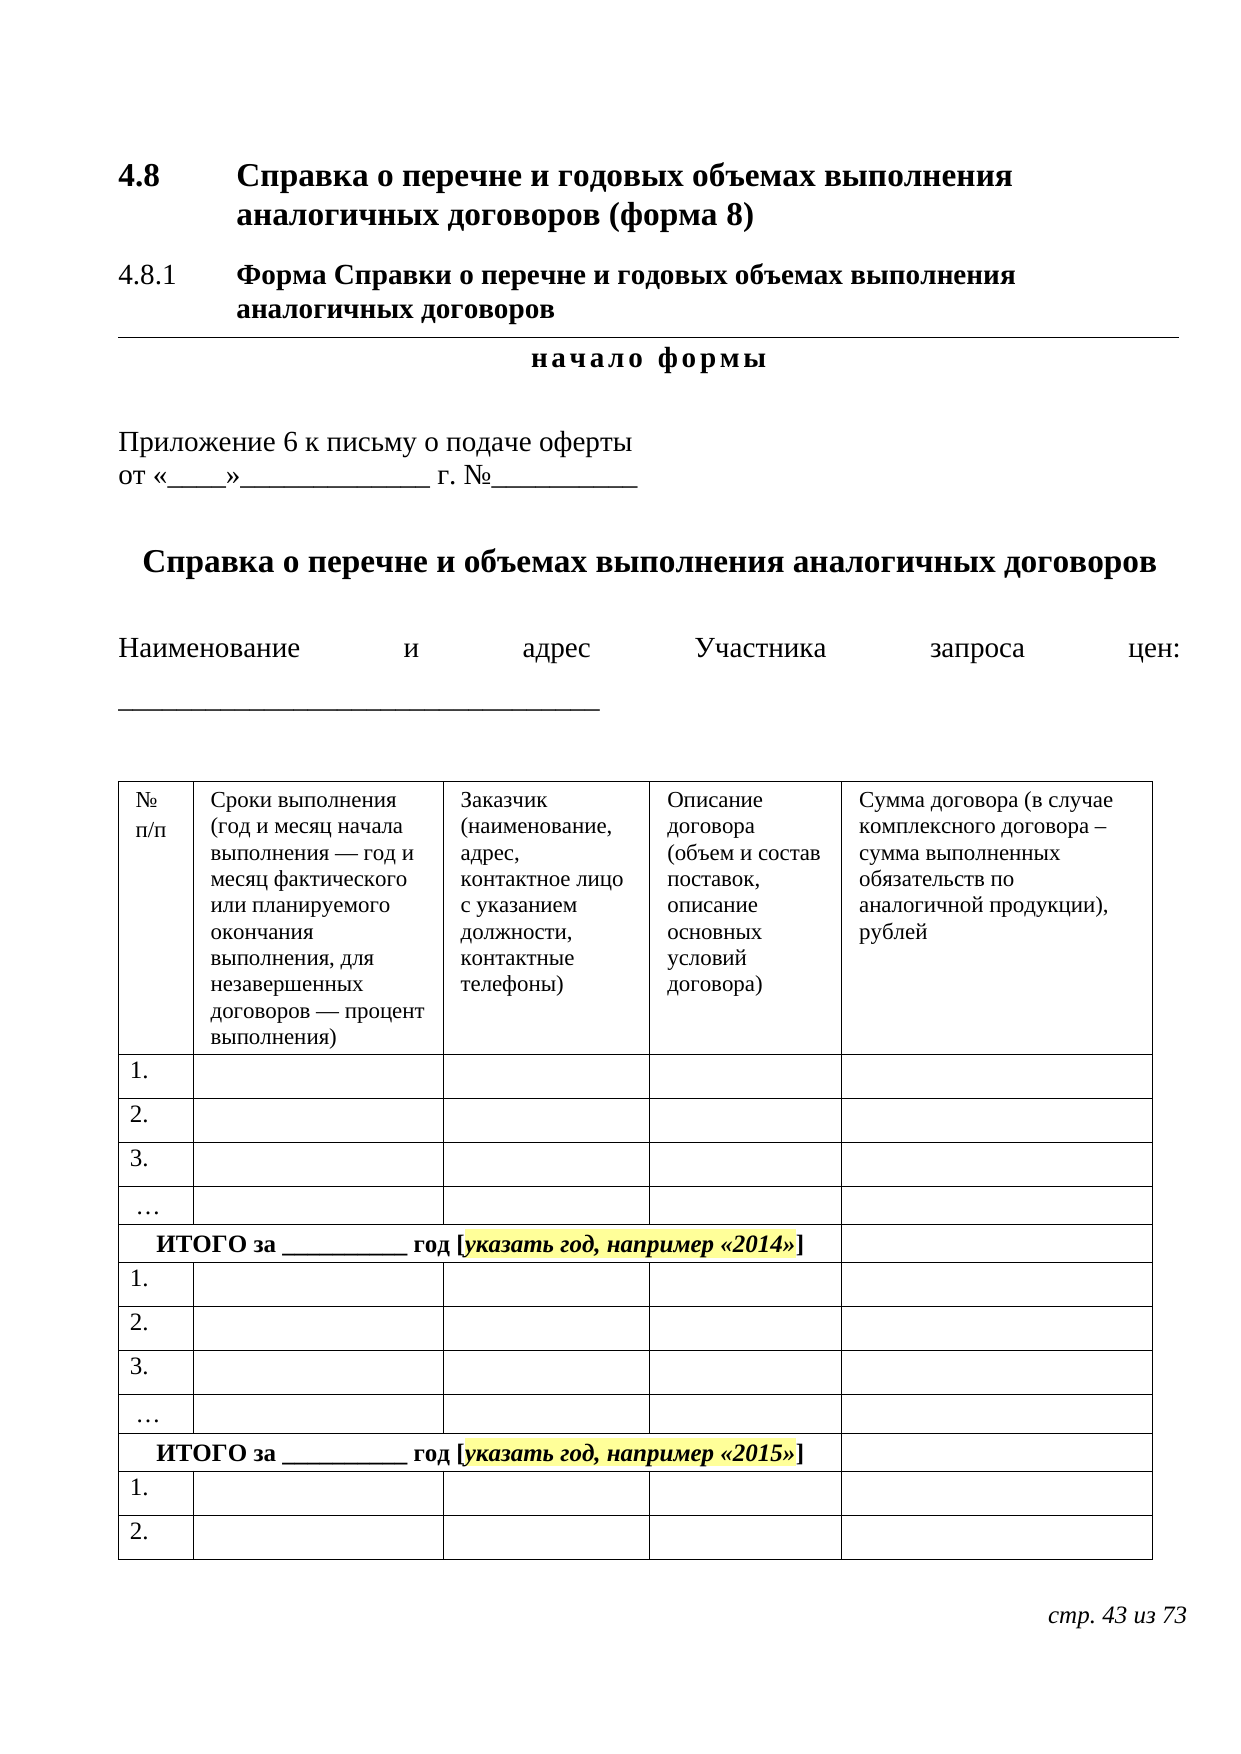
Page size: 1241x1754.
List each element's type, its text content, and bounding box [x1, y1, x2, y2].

table_cell [119, 1263, 193, 1306]
table_cell [650, 1307, 841, 1350]
text начало формы [118, 338, 1179, 373]
table_cell [444, 1351, 649, 1394]
table_cell [842, 1055, 1152, 1098]
table_cell … [119, 1187, 193, 1224]
table_cell [444, 1263, 649, 1306]
table_cell [842, 1395, 1152, 1432]
table_cell [444, 1143, 649, 1186]
table_cell [650, 1263, 841, 1306]
table_cell [119, 1472, 193, 1515]
table_cell [842, 1516, 1152, 1559]
table_cell [444, 1395, 649, 1432]
table_cell [444, 1055, 649, 1098]
table_cell [650, 1351, 841, 1394]
table_cell [650, 1099, 841, 1142]
table_header Сумма договора (в случае комплексного договора – сумма выполненных обязательств по аналогичной продукции), рублей [842, 782, 1152, 1054]
table_cell [119, 1055, 193, 1098]
table_cell [119, 1516, 193, 1559]
table_cell [650, 1472, 841, 1515]
table_cell [444, 1099, 649, 1142]
table_cell [842, 1187, 1152, 1224]
table_cell [842, 1472, 1152, 1515]
table_cell [194, 1351, 443, 1394]
table_cell [194, 1395, 443, 1432]
text Форма Справки о перечне и годовых объемах выполнения аналогичных договоров [118, 257, 1181, 324]
table_cell ИТОГО за __________ год [указать год, например «2015»] [119, 1434, 841, 1471]
table_cell [119, 1143, 193, 1186]
table_header № п/п [119, 782, 193, 1054]
table_cell [444, 1187, 649, 1224]
table_cell [119, 1307, 193, 1350]
table_cell [194, 1055, 443, 1098]
table_cell … [119, 1395, 193, 1432]
table_cell [842, 1099, 1152, 1142]
table_cell [650, 1143, 841, 1186]
table_cell [650, 1516, 841, 1559]
table_cell [194, 1143, 443, 1186]
table_cell [842, 1307, 1152, 1350]
table_cell [650, 1055, 841, 1098]
table_cell ИТОГО за __________ год [указать год, например «2014»] [119, 1225, 841, 1262]
table_cell [842, 1263, 1152, 1306]
table_cell [194, 1187, 443, 1224]
table_cell [842, 1225, 1152, 1262]
table_cell [842, 1143, 1152, 1186]
table_header Описание договора (объем и состав поставок, описание основных условий договора) [650, 782, 841, 1054]
text Справка о перечне и объемах выполнения аналогичных договоров [118, 541, 1181, 579]
table_cell [842, 1434, 1152, 1471]
table_cell [444, 1516, 649, 1559]
table_cell [194, 1307, 443, 1350]
table_cell [194, 1099, 443, 1142]
text Приложение к письму о подаче оферты от «____»_____________ г. №__________ [118, 424, 1181, 491]
table_header Заказчик (наименование, адрес, контактное лицо с указанием должности, контактные телефоны) [444, 782, 649, 1054]
table_cell [444, 1307, 649, 1350]
text Наименование и адрес Участника запроса цен: _________________________________ [118, 630, 1181, 714]
table_cell [650, 1187, 841, 1224]
table_header Сроки выполнения (год и месяц начала выполнения — год и месяц фактического или планируемого окончания выполнения, для незавершенных договоров — процент выполнения) [194, 782, 443, 1054]
table_cell [119, 1099, 193, 1142]
table_cell [194, 1516, 443, 1559]
table_cell [194, 1263, 443, 1306]
table_cell [650, 1395, 841, 1432]
table_cell [194, 1472, 443, 1515]
table_cell [444, 1472, 649, 1515]
subtitle Справка о перечне и годовых объемах выполнения аналогичных договоров (форма ) [118, 156, 1181, 232]
table_cell [119, 1351, 193, 1394]
table_cell [842, 1351, 1152, 1394]
